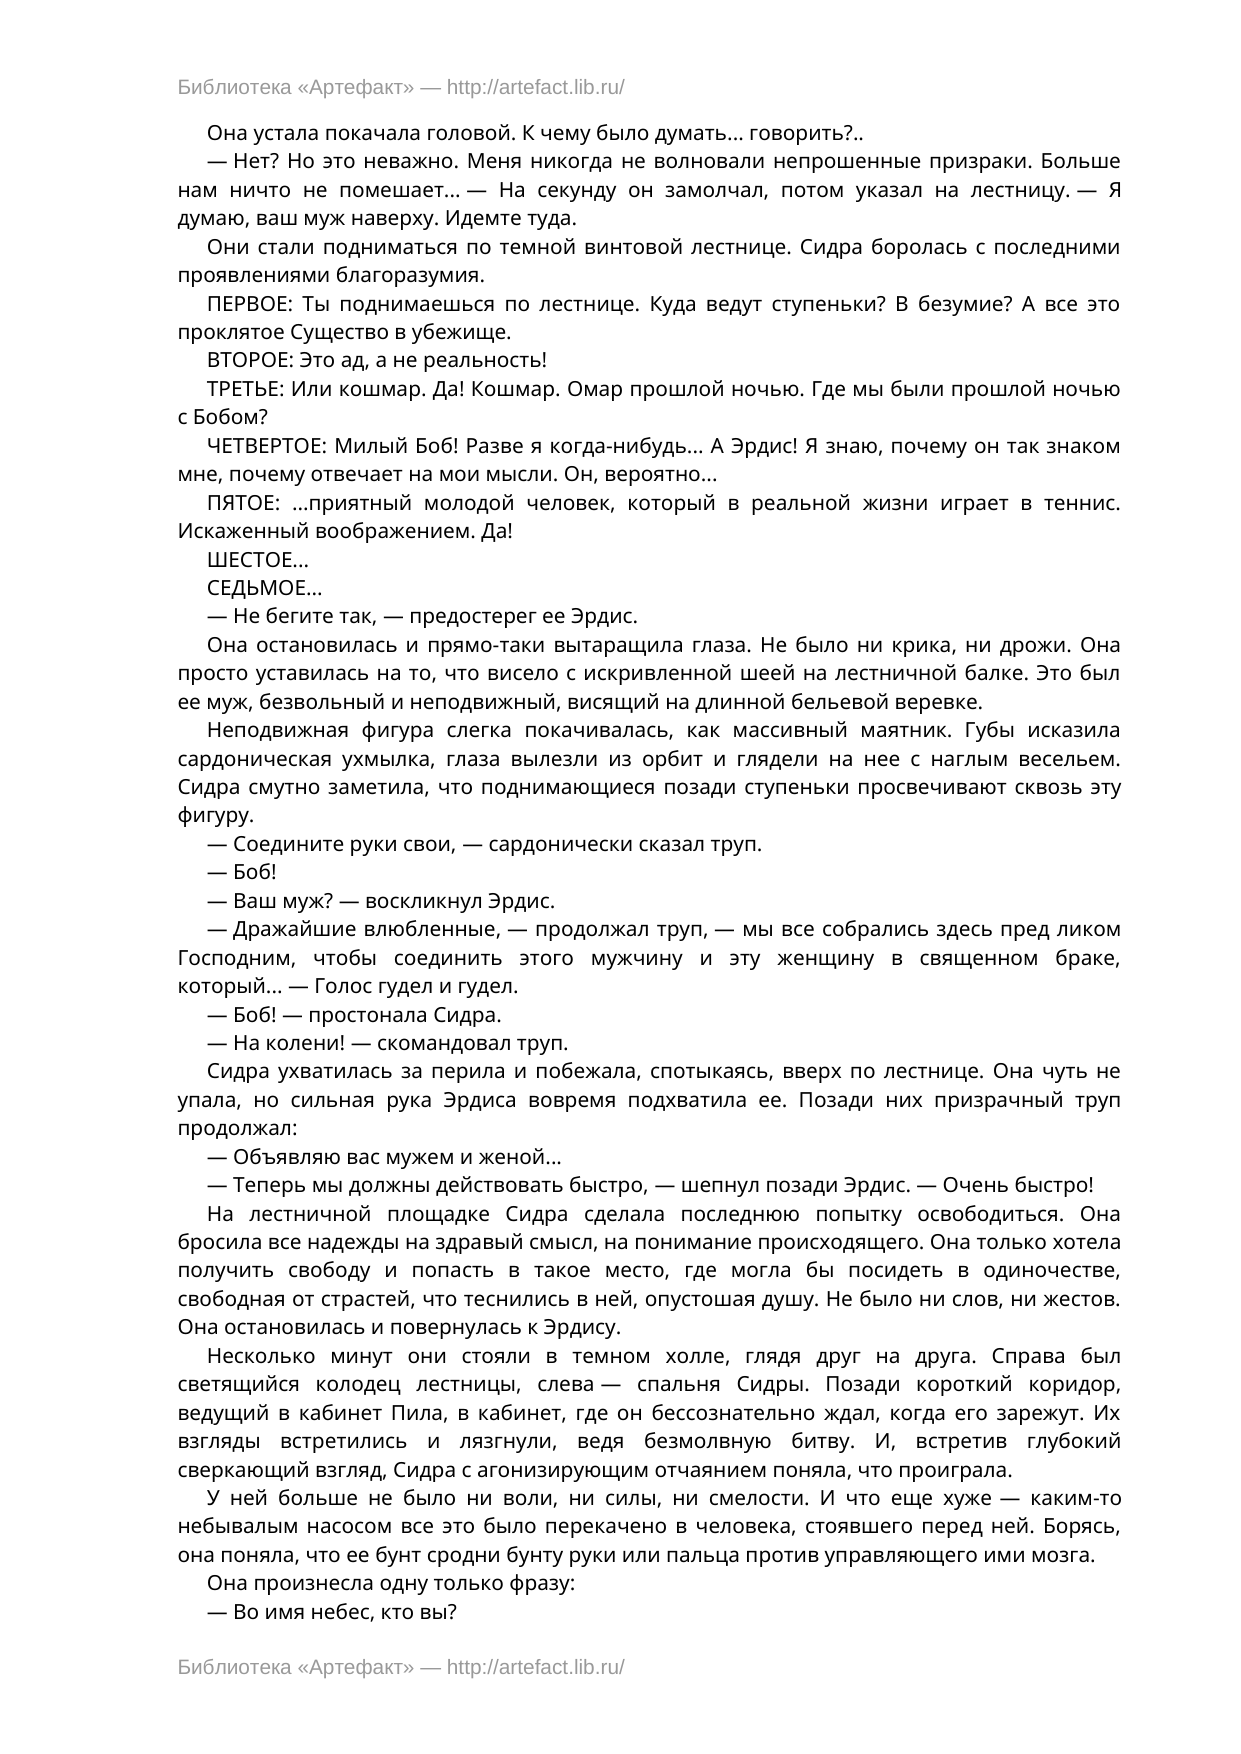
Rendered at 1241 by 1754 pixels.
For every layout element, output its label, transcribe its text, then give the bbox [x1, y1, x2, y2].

text — Ваш муж? — воскликнул Эрдис. [177, 886, 1122, 914]
text СЕДЬМОЕ... [177, 573, 1122, 602]
text Она устала покачала головой. К чему было думать... говорить?.. [177, 118, 1122, 147]
text ШЕСТОЕ... [177, 545, 1122, 573]
text — Соедините руки свои, — сардонически сказал труп. [177, 829, 1122, 857]
text — Во имя небес, кто вы? [177, 1597, 1122, 1625]
text Несколько минут они стояли в темном холле, глядя друг на друга. Справа был светящийся колодец лестницы, слева — спальня Сидры. Позади короткий коридор, ведущий в кабинет Пила, в кабинет, где он бессознательно ждал, когда его зарежут. Их взгляды встретились и лязгнули, ведя безмолвную битву. И, встретив глубокий сверкающий взгляд, Сидра с агонизирующим отчаянием поняла, что проиграла. [177, 1341, 1122, 1483]
text ВТОРОЕ: Это ад, а не реальность! [177, 346, 1122, 374]
text — На колени! — скомандовал труп. [177, 1028, 1122, 1057]
text ТРЕТЬЕ: Или кошмар. Да! Кошмар. Омар прошлой ночью. Где мы были прошлой ночью с Бобом? [177, 374, 1122, 431]
text У ней больше не было ни воли, ни силы, ни смелости. И что еще хуже — каким-то небывалым насосом все это было перекачено в человека, стоявшего перед ней. Борясь, она поняла, что ее бунт сродни бунту руки или пальца против управляющего ими мозга. [177, 1483, 1122, 1568]
text ЧЕТВЕРТОЕ: Милый Боб! Разве я когда-нибудь... А Эрдис! Я знаю, почему он так знаком мне, почему отвечает на мои мысли. Он, вероятно... [177, 431, 1122, 488]
text — Боб! — простонала Сидра. [177, 1000, 1122, 1028]
text Сидра ухватилась за перила и побежала, спотыкаясь, вверх по лестнице. Она чуть не упала, но сильная рука Эрдиса вовремя подхватила ее. Позади них призрачный труп продолжал: [177, 1057, 1122, 1142]
text Она произнесла одну только фразу: [177, 1568, 1122, 1597]
text — Теперь мы должны действовать быстро, — шепнул позади Эрдис. — Очень быстро! [177, 1170, 1122, 1199]
text — Дражайшие влюбленные, — продолжал труп, — мы все собрались здесь пред ликом Господним, чтобы соединить этого мужчину и эту женщину в священном браке, который... — Голос гудел и гудел. [177, 914, 1122, 1000]
text Неподвижная фигура слегка покачивалась, как массивный маятник. Губы исказила сардоническая ухмылка, глаза вылезли из орбит и глядели на нее с наглым весельем. Сидра смутно заметила, что поднимающиеся позади ступеньки просвечивают сквозь эту фигуру. [177, 715, 1122, 829]
text — Объявляю вас мужем и женой... [177, 1142, 1122, 1170]
text На лестничной площадке Сидра сделала последнюю попытку освободиться. Она бросила все надежды на здравый смысл, на понимание происходящего. Она только хотела получить свободу и попасть в такое место, где могла бы посидеть в одиночестве, свободная от страстей, что теснились в ней, опустошая душу. Не было ни слов, ни жестов. Она остановилась и повернулась к Эрдису. [177, 1199, 1122, 1341]
text — Не бегите так, — предостерег ее Эрдис. [177, 602, 1122, 630]
text — Боб! [177, 857, 1122, 886]
text Они стали подниматься по темной винтовой лестнице. Сидра боролась с последними проявлениями благоразумия. [177, 232, 1122, 289]
text ПЯТОЕ: ...приятный молодой человек, который в реальной жизни играет в теннис. Искаженный воображением. Да! [177, 488, 1122, 545]
text Она остановилась и прямо-таки вытаращила глаза. Не было ни крика, ни дрожи. Она просто уставилась на то, что висело с искривленной шеей на лестничной балке. Это был ее муж, безвольный и неподвижный, висящий на длинной бельевой веревке. [177, 630, 1122, 715]
text ПЕРВОЕ: Ты поднимаешься по лестнице. Куда ведут ступеньки? В безумие? А все это проклятое Существо в убежище. [177, 289, 1122, 346]
text — Нет? Но это неважно. Меня никогда не волновали непрошенные призраки. Больше нам ничто не помешает... — На секунду он замолчал, потом указал на лестницу. — Я думаю, ваш муж наверху. Идемте туда. [177, 147, 1122, 232]
